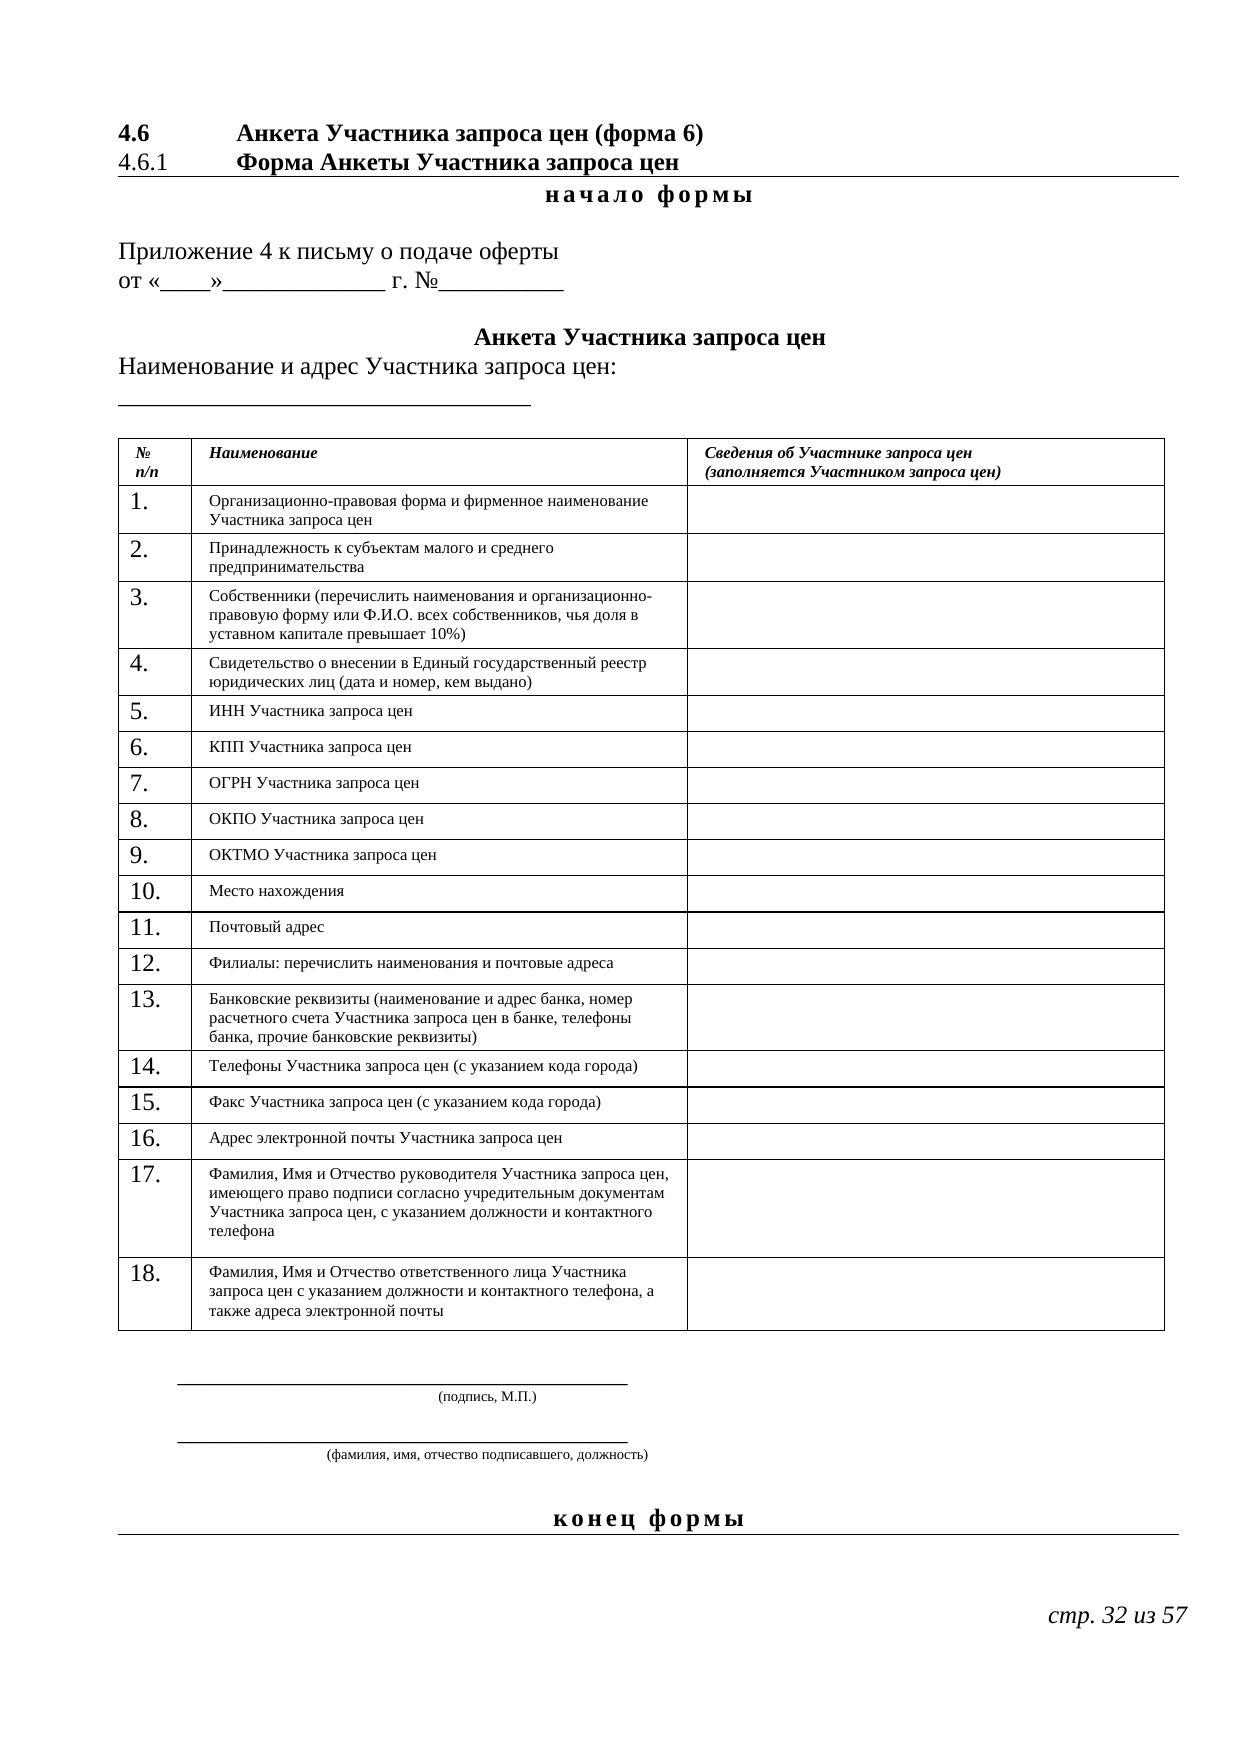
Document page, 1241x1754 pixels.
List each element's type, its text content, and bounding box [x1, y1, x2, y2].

table_header Сведения об Участнике запроса цен (заполняется Участником запроса цен) [688, 439, 1164, 485]
table_cell Свидетельство о внесении в Единый государственный реестр юридических лиц (дата и номер, кем выдано) [192, 649, 687, 695]
table_cell Организационно-правовая форма и фирменное наименование Участника запроса цен [192, 486, 687, 533]
table_cell [688, 486, 1164, 533]
text (подпись, М.П.) [118, 1388, 797, 1417]
table_cell [119, 486, 191, 533]
table_cell [688, 1088, 1164, 1122]
table_cell Собственники (перечислить наименования и организационно-правовую форму или Ф.И.О. всех собственников, чья доля в уставном капитале превышает 10%) [192, 582, 687, 647]
table_cell Место нахождения [192, 876, 687, 911]
table_cell [688, 913, 1164, 947]
table_cell КПП Участника запроса цен [192, 732, 687, 767]
table_cell ОГРН Участника запроса цен [192, 768, 687, 803]
text Анкета Участника запроса цен [118, 322, 1181, 351]
table_cell [119, 804, 191, 839]
table_header Наименование [192, 439, 687, 485]
table_cell Телефоны Участника запроса цен (с указанием кода города) [192, 1051, 687, 1086]
table_cell [688, 649, 1164, 695]
text ____________________________________ [118, 1359, 1181, 1388]
table_cell Принадлежность к субъектам малого и среднего предпринимательства [192, 534, 687, 581]
table_cell [119, 534, 191, 581]
table_cell [119, 985, 191, 1050]
table_header № п/п [119, 439, 191, 485]
table_cell [119, 949, 191, 983]
table_cell Филиалы: перечислить наименования и почтовые адреса [192, 949, 687, 983]
table_cell ОКПО Участника запроса цен [192, 804, 687, 839]
table_cell [688, 1051, 1164, 1086]
text начало формы [118, 177, 1179, 207]
table_cell [119, 876, 191, 911]
text _________________________________ [118, 380, 1181, 409]
table_cell [119, 1124, 191, 1158]
table_cell [119, 1258, 191, 1330]
table_cell [688, 534, 1164, 581]
table_cell [119, 1088, 191, 1122]
table_cell [119, 913, 191, 947]
table_cell [119, 582, 191, 647]
table_cell [119, 732, 191, 767]
table_cell [688, 1160, 1164, 1257]
table_cell [688, 1258, 1164, 1330]
table_cell Адрес электронной почты Участника запроса цен [192, 1124, 687, 1158]
text конец формы [118, 1503, 1179, 1534]
table_cell [119, 840, 191, 875]
text Наименование и адрес Участника запроса цен: [118, 351, 1181, 380]
table_cell Фамилия, Имя и Отчество руководителя Участника запроса цен, имеющего право подписи согласно учредительным документам Участника запроса цен, с указанием должности и контактного телефона [192, 1160, 687, 1257]
table_cell ИНН Участника запроса цен [192, 696, 687, 731]
table_cell Почтовый адрес [192, 913, 687, 947]
table_cell Фамилия, Имя и Отчество ответственного лица Участника запроса цен с указанием должности и контактного телефона, а также адреса электронной почты [192, 1258, 687, 1330]
table_cell [688, 732, 1164, 767]
table_cell [119, 768, 191, 803]
text Форма Анкеты Участника запроса цен [118, 147, 1181, 176]
table_cell [688, 768, 1164, 803]
table_cell ОКТМО Участника запроса цен [192, 840, 687, 875]
table_cell [688, 840, 1164, 875]
table_cell [688, 985, 1164, 1050]
table_cell [119, 1051, 191, 1086]
table_cell [119, 696, 191, 731]
table_cell [688, 696, 1164, 731]
table_cell [119, 649, 191, 695]
table_cell [688, 804, 1164, 839]
subtitle Анкета Участника запроса цен (форма 6) [118, 118, 1181, 147]
table_cell [688, 949, 1164, 983]
table_cell Факс Участника запроса цен (с указанием кода города) [192, 1088, 687, 1122]
text ____________________________________ [118, 1417, 1181, 1446]
text Приложение 4 к письму о подаче оферты от «____»_____________ г. №__________ [118, 236, 1181, 294]
table_cell Банковские реквизиты (наименование и адрес банка, номер расчетного счета Участника запроса цен в банке, телефоны банка, прочие банковские реквизиты) [192, 985, 687, 1050]
table_cell [688, 1124, 1164, 1158]
text (фамилия, имя, отчество подписавшего, должность) [118, 1446, 797, 1474]
table_cell [119, 1160, 191, 1257]
table_cell [688, 876, 1164, 911]
table_cell [688, 582, 1164, 647]
